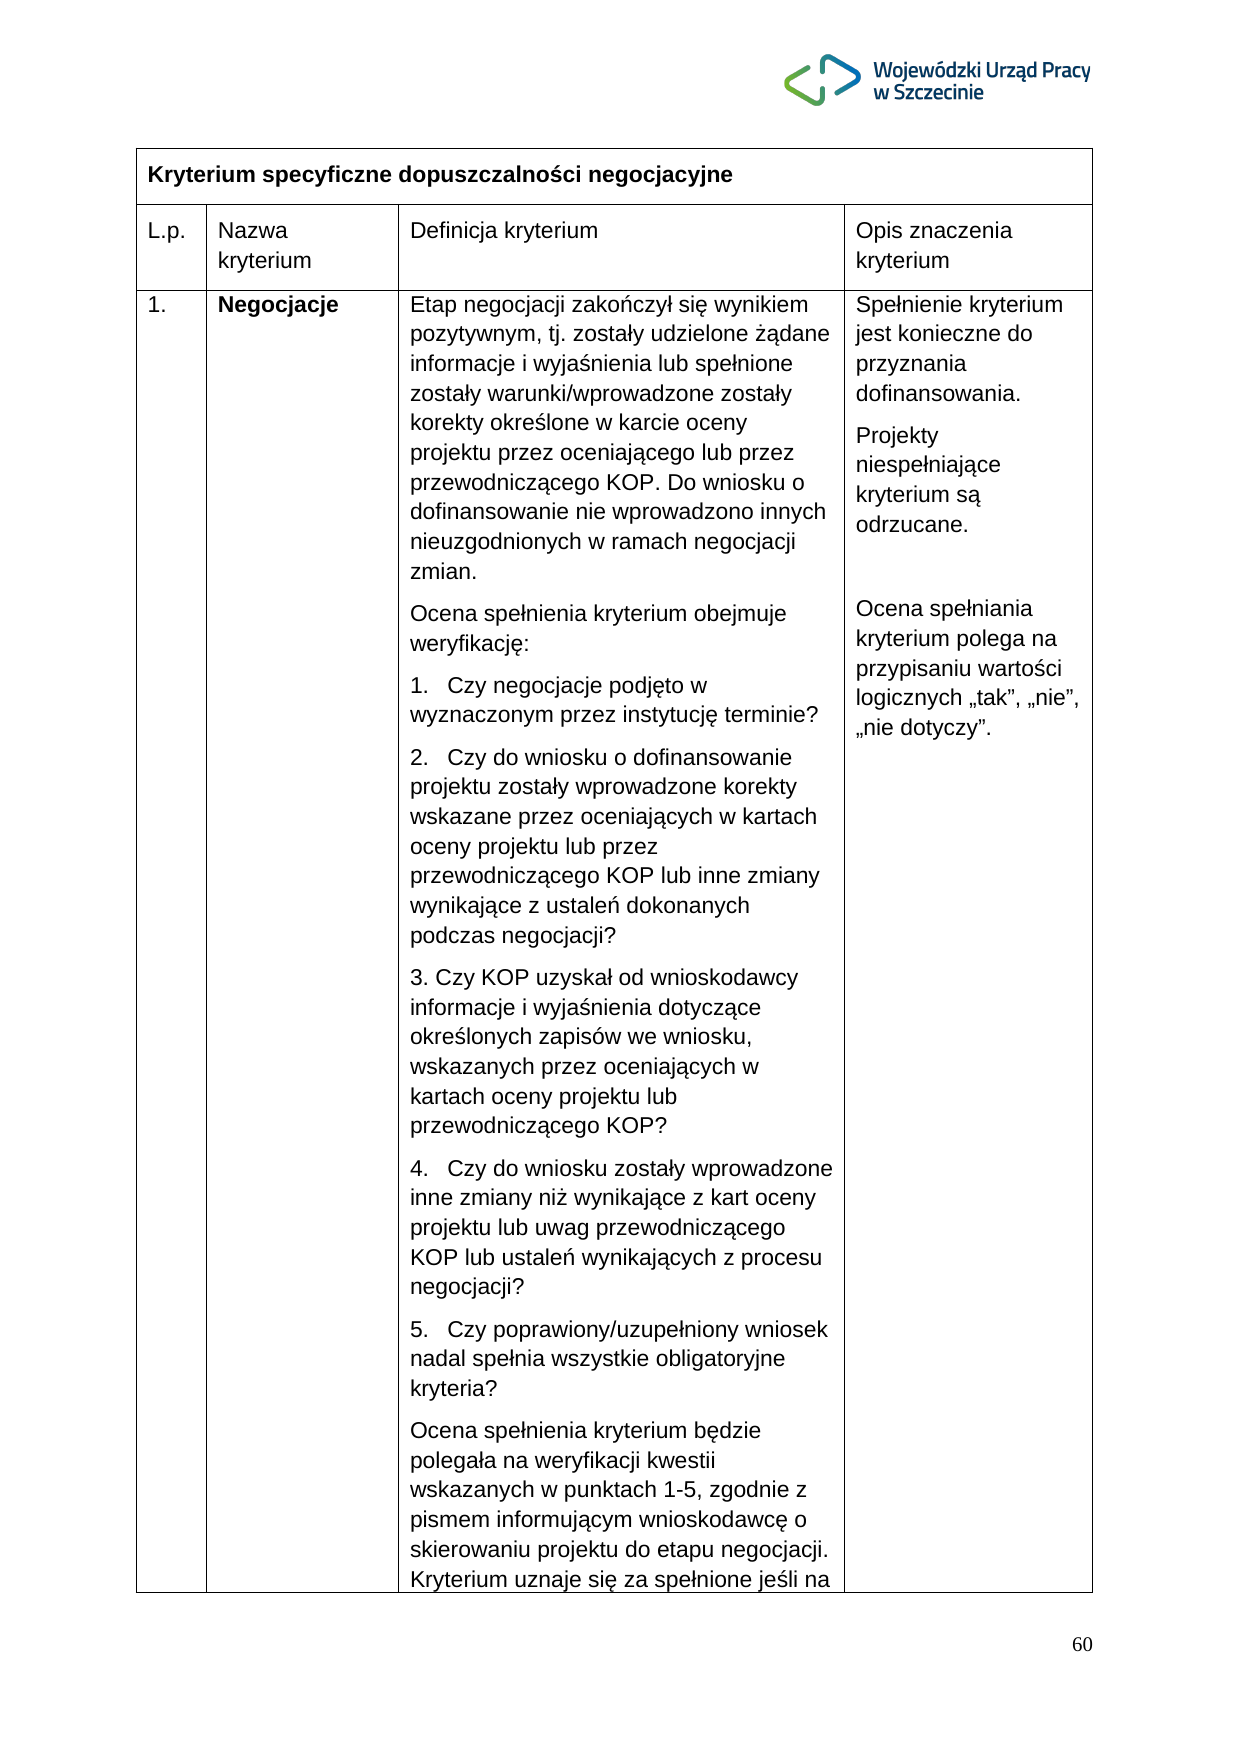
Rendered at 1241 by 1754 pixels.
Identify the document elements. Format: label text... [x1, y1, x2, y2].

table_cell Definicja kryterium [399, 205, 844, 289]
table_cell Negocjacje [207, 291, 398, 1592]
table_cell Opis znaczenia kryterium [845, 205, 1092, 289]
table_cell [137, 291, 206, 1592]
picture [784, 54, 1091, 106]
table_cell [399, 291, 844, 1592]
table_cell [845, 291, 1092, 1592]
table_cell Nazwa kryterium [207, 205, 398, 289]
table_cell L.p. [137, 205, 206, 289]
table_header Kryterium specyficzne dopuszczalności negocjacyjne [137, 149, 1092, 204]
